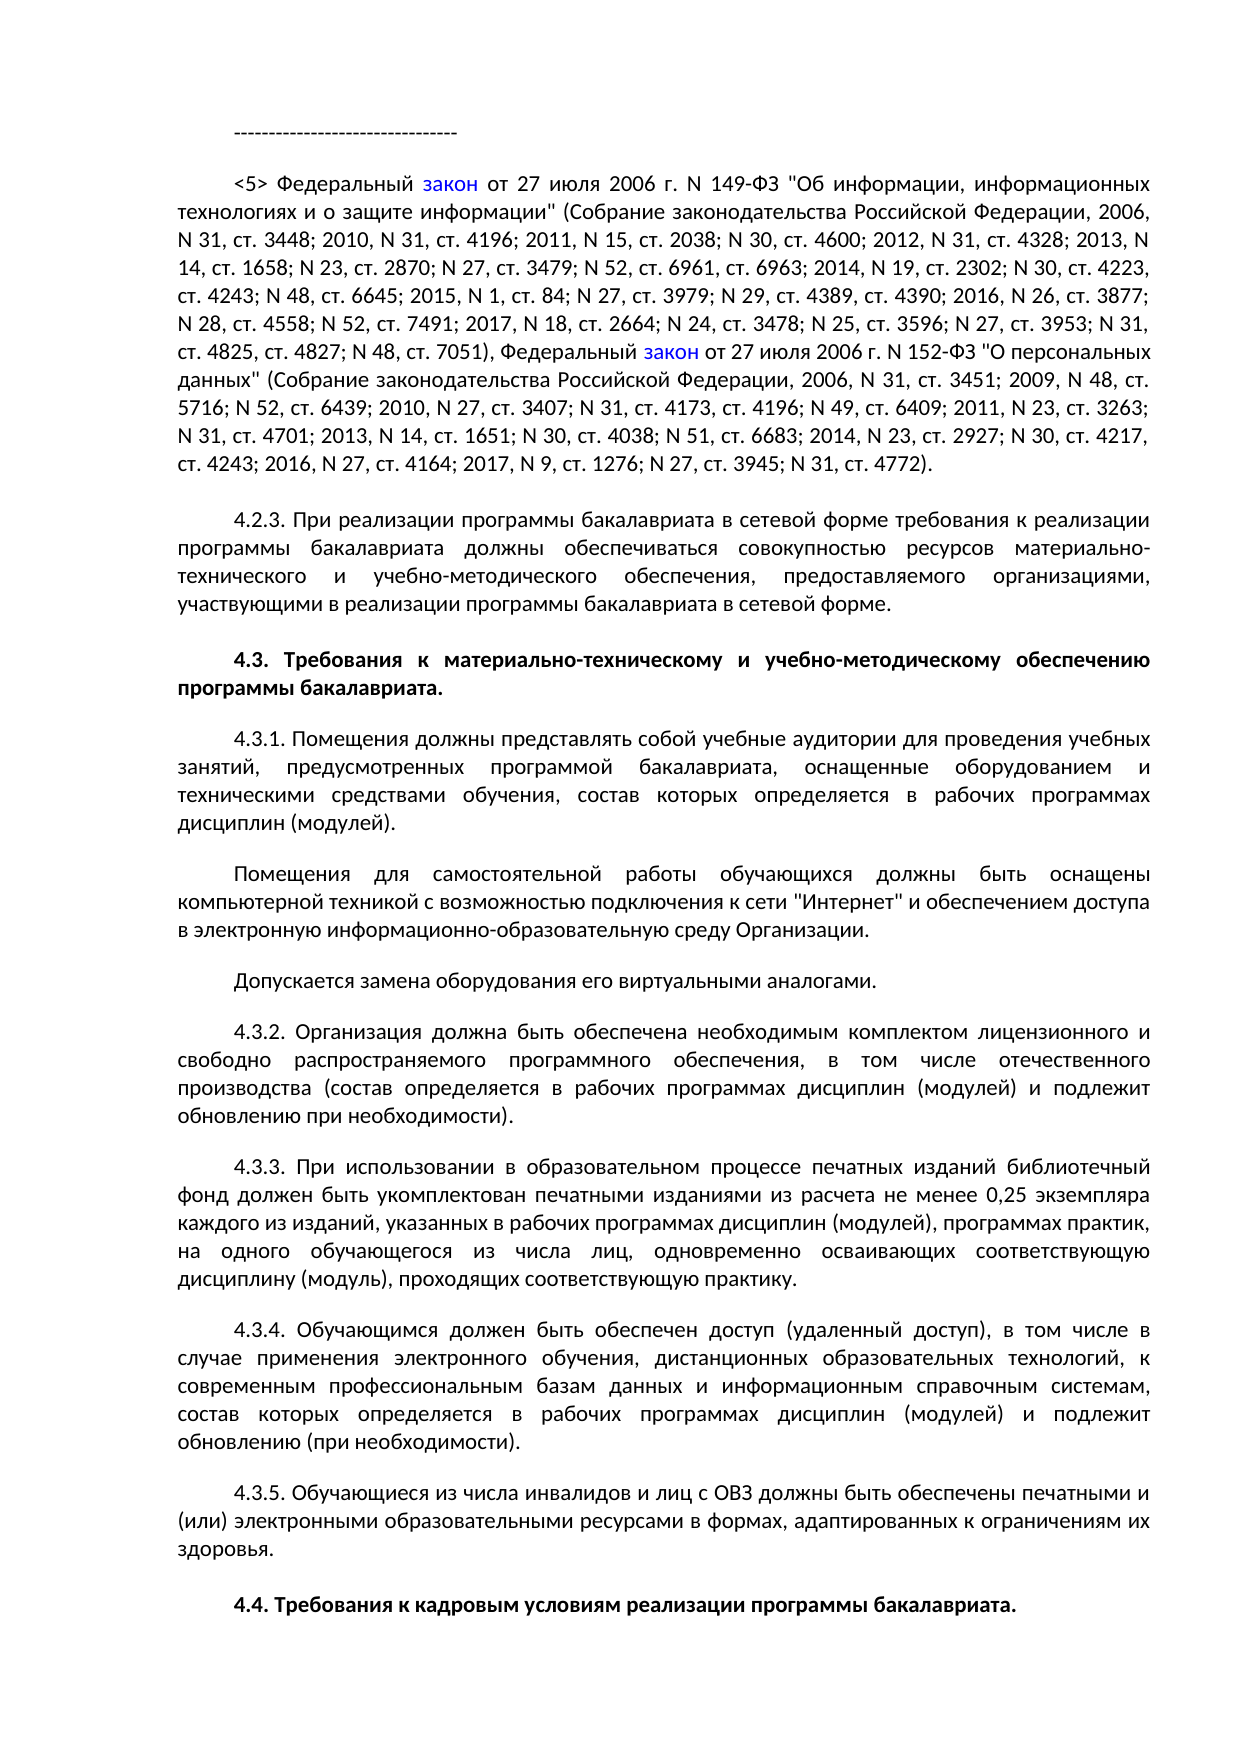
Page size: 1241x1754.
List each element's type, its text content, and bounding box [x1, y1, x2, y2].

text 4.3.1. Помещения должны представлять собой учебные аудитории для проведения учебных занятий, предусмотренных программой бакалавриата, оснащенные оборудованием и техническими средствами обучения, состав которых определяется в рабочих программах дисциплин (модулей). [177, 724, 1152, 836]
text 4.3.5. Обучающиеся из числа инвалидов и лиц с ОВЗ должны быть обеспечены печатными и (или) электронными образовательными ресурсами в формах, адаптированных к ограничениям их здоровья. [177, 1478, 1152, 1562]
text Помещения для самостоятельной работы обучающихся должны быть оснащены компьютерной техникой с возможностью подключения к сети "Интернет" и обеспечением доступа в электронную информационно-образовательную среду Организации. [177, 859, 1152, 943]
text 4.3.4. Обучающимся должен быть обеспечен доступ (удаленный доступ), в том числе в случае применения электронного обучения, дистанционных образовательных технологий, к современным профессиональным базам данных и информационным справочным системам, состав которых определяется в рабочих программах дисциплин (модулей) и подлежит обновлению (при необходимости). [177, 1315, 1152, 1455]
title 4.4. Требования к кадровым условиям реализации программы бакалавриата. [177, 1590, 1152, 1618]
text 4.2.3. При реализации программы бакалавриата в сетевой форме требования к реализации программы бакалавриата должны обеспечиваться совокупностью ресурсов материально-технического и учебно-методического обеспечения, предоставляемого организациями, участвующими в реализации программы бакалавриата в сетевой форме. [177, 505, 1152, 617]
title 4.3. Требования к материально-техническому и учебно-методическому обеспечению программы бакалавриата. [177, 645, 1152, 701]
text -------------------------------- [177, 118, 1152, 146]
text 4.3.2. Организация должна быть обеспечена необходимым комплектом лицензионного и свободно распространяемого программного обеспечения, в том числе отечественного производства (состав определяется в рабочих программах дисциплин (модулей) и подлежит обновлению при необходимости). [177, 1017, 1152, 1129]
text Допускается замена оборудования его виртуальными аналогами. [177, 966, 1152, 994]
text 4.3.3. При использовании в образовательном процессе печатных изданий библиотечный фонд должен быть укомплектован печатными изданиями из расчета не менее 0,25 экземпляра каждого из изданий, указанных в рабочих программах дисциплин (модулей), программах практик, на одного обучающегося из числа лиц, одновременно осваивающих соответствующую дисциплину (модуль), проходящих соответствующую практику. [177, 1152, 1152, 1292]
text <5> Федеральный закон от 27 июля 2006 г. N 149-ФЗ "Об информации, информационных технологиях и о защите информации" (Собрание законодательства Российской Федерации, 2006, N 31, ст. 3448; 2010, N 31, ст. 4196; 2011, N 15, ст. 2038; N 30, ст. 4600; 2012, N 31, ст. 4328; 2013, N 14, ст. 1658; N 23, ст. 2870; N 27, ст. 3479; N 52, ст. 6961, ст. 6963; 2014, N 19, ст. 2302; N 30, ст. 4223, ст. 4243; N 48, ст. 6645; 2015, N 1, ст. 84; N 27, ст. 3979; N 29, ст. 4389, ст. 4390; 2016, N 26, ст. 3877; N 28, ст. 4558; N 52, ст. 7491; 2017, N 18, ст. 2664; N 24, ст. 3478; N 25, ст. 3596; N 27, ст. 3953; N 31, ст. 4825, ст. 4827; N 48, ст. 7051), Федеральный закон от 27 июля 2006 г. N 152-ФЗ "О персональных данных" (Собрание законодательства Российской Федерации, 2006, N 31, ст. 3451; 2009, N 48, ст. 5716; N 52, ст. 6439; 2010, N 27, ст. 3407; N 31, ст. 4173, ст. 4196; N 49, ст. 6409; 2011, N 23, ст. 3263; N 31, ст. 4701; 2013, N 14, ст. 1651; N 30, ст. 4038; N 51, ст. 6683; 2014, N 23, ст. 2927; N 30, ст. 4217, ст. 4243; 2016, N 27, ст. 4164; 2017, N 9, ст. 1276; N 27, ст. 3945; N 31, ст. 4772). [177, 169, 1152, 477]
